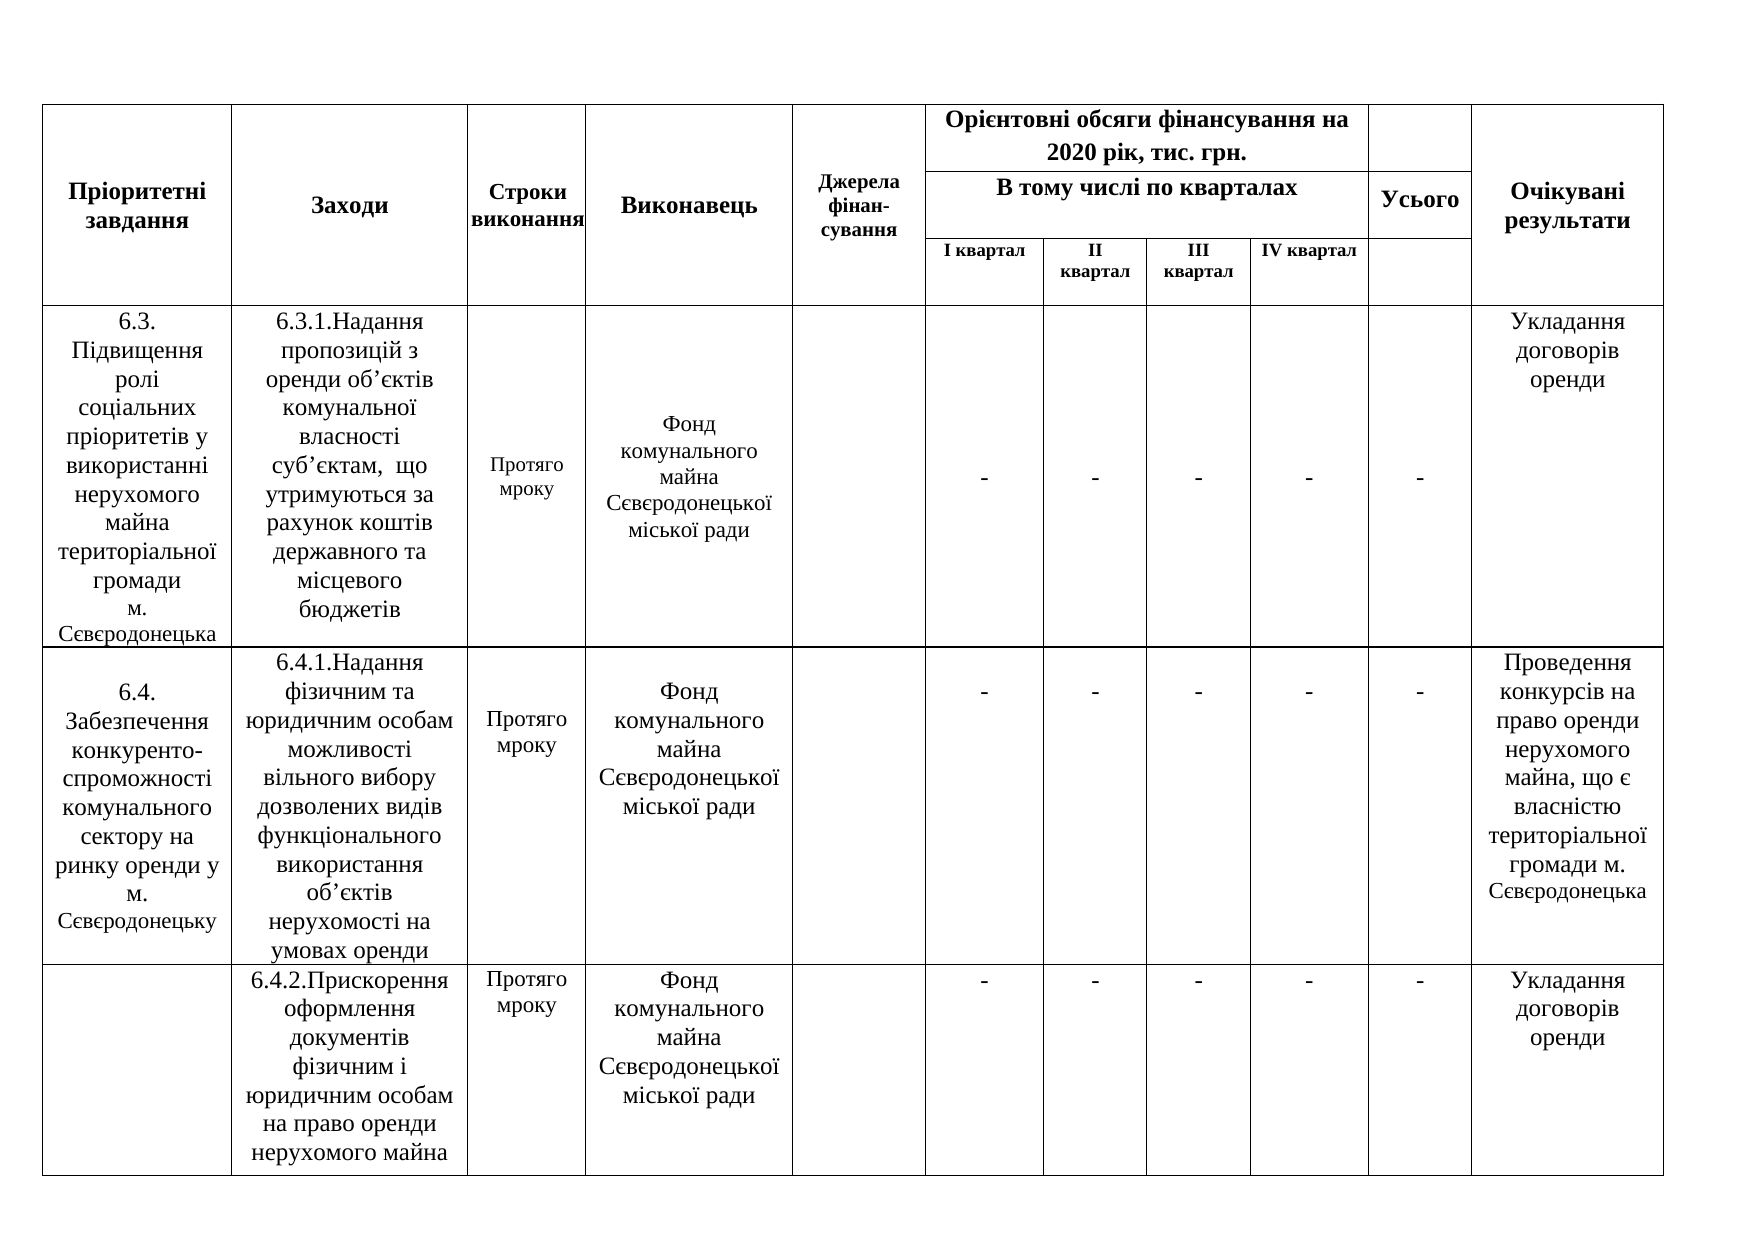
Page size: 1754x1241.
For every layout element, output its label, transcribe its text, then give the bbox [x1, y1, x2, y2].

table_cell 6.3. Підвищення ролі соціальних пріоритетів у використанні нерухомого майна територіальної громади м. Сєвєродонецька [43, 306, 231, 646]
table_cell Протягомроку [468, 306, 585, 646]
table_cell III квартал [1147, 239, 1250, 305]
table_cell - [1044, 965, 1146, 1175]
table_cell - [1044, 306, 1146, 646]
table_cell Протягомроку [468, 965, 585, 1175]
table_cell - [1147, 306, 1250, 646]
table_cell [793, 648, 925, 964]
table_cell - [1251, 306, 1368, 646]
table_header [1369, 105, 1471, 171]
table_cell - [1147, 965, 1250, 1175]
table_cell - [1369, 965, 1471, 1175]
table_cell - [1251, 965, 1368, 1175]
table_cell - [926, 965, 1043, 1175]
table_cell - [1251, 648, 1368, 964]
table_header Заходи [232, 105, 467, 305]
table_cell Укладання договорів оренди [1472, 306, 1663, 646]
table_cell Укладання договорів оренди [1472, 965, 1663, 1175]
table_cell - [926, 648, 1043, 964]
table_cell 6.3.1.Надання пропозицій з оренди об’єктів комунальної власності суб’єктам, що утримуються за рахунок коштів державного та місцевого бюджетів [232, 306, 467, 646]
table_cell 6.4.1.Надання фізичним та юридичним особам можливості вільного вибору дозволених видів функціонального використання об’єктів нерухомості на умовах оренди [232, 648, 467, 964]
table_cell Фонд комунального майна Сєвєродонецької міської ради [586, 965, 792, 1175]
table_cell 6.4. Забезпечення конкуренто-спроможності комунального сектору на ринку оренди у м. Сєвєродонецьку [43, 648, 231, 964]
table_header Пріоритетні завдання [43, 105, 231, 305]
table_cell I квартал [926, 239, 1043, 305]
table_cell Проведення конкурсів на право оренди нерухомого майна, що є власністю територіальної громади м. Сєвєродонецька [1472, 648, 1663, 964]
table_cell - [1147, 648, 1250, 964]
table_cell Усього [1369, 172, 1471, 238]
table_cell Протягомроку [468, 648, 585, 964]
table_cell [793, 306, 925, 646]
table_header Очікувані результати [1472, 105, 1663, 305]
table_cell [43, 965, 231, 1175]
table_cell - [1369, 306, 1471, 646]
table_cell II квартал [1044, 239, 1146, 305]
table_cell 6.4.2.Прискорення оформлення документів фізичним і юридичним особам на право оренди нерухомого майна [232, 965, 467, 1175]
table_cell IV квартал [1251, 239, 1368, 305]
table_header Джерела фінан- сування [793, 105, 925, 305]
table_header Виконавець [586, 105, 792, 305]
table_cell Фонд комунального майна Сєвєродонецької міської ради [586, 648, 792, 964]
table_cell Фонд комунального майна Сєвєродонецької міської ради [586, 306, 792, 646]
table_cell [1369, 239, 1471, 305]
table_header Орієнтовні обсяги фінансування на 2020 рік, тис. грн. [926, 105, 1368, 171]
table_cell В тому числі по кварталах [926, 172, 1368, 238]
table_cell [793, 965, 925, 1175]
table_cell - [926, 306, 1043, 646]
table_cell - [1369, 648, 1471, 964]
table_header Строки виконання [468, 105, 585, 305]
table_cell - [1044, 648, 1146, 964]
